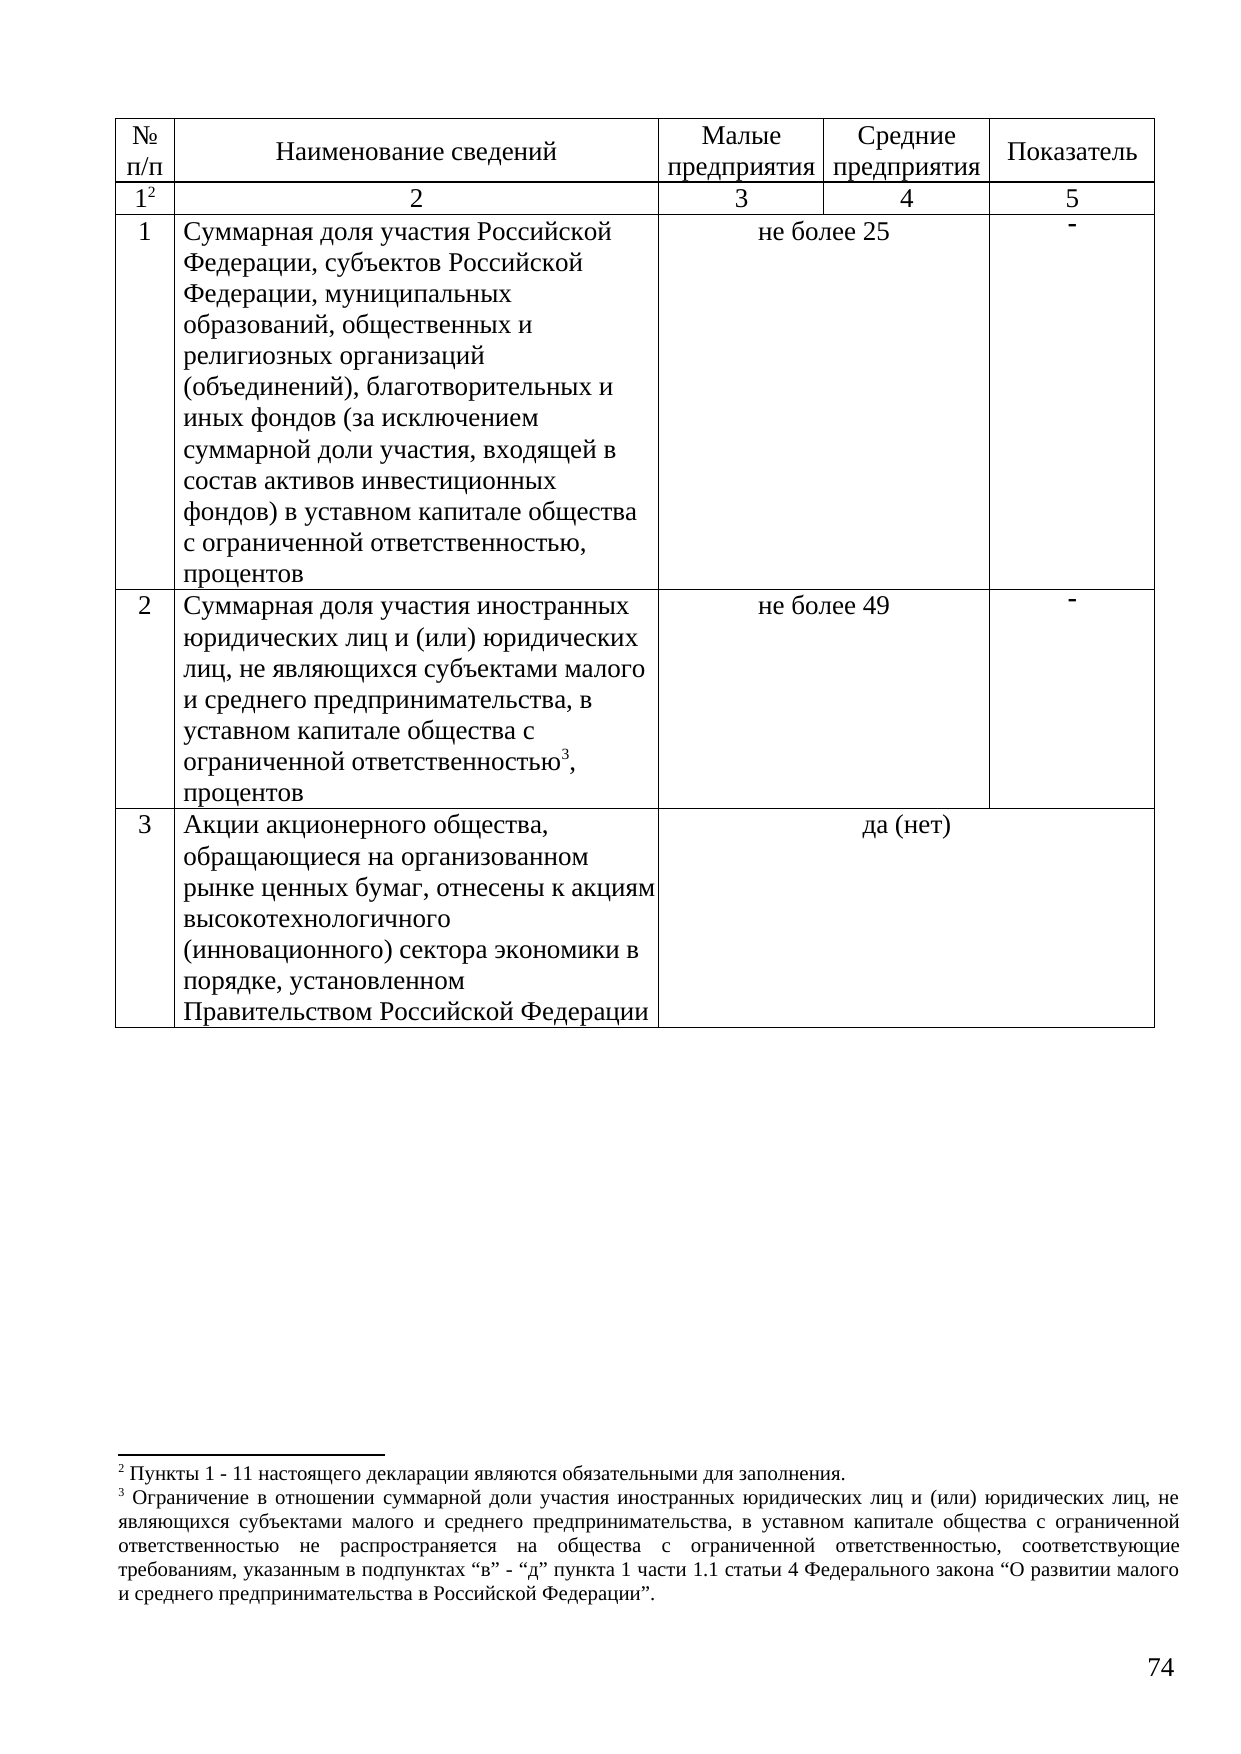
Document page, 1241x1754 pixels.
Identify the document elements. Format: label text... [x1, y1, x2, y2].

table_header № п/п [116, 119, 174, 181]
table_cell 2 [116, 590, 174, 807]
table_header Наименование сведений [175, 119, 658, 181]
table_header Средние предприятия [824, 119, 989, 181]
table_cell Акции акционерного общества, обращающиеся на организованном рынке ценных бумаг, отнесены к акциям высокотехнологичного (инновационного) сектора экономики в порядке, установленном Правительством Российской Федерации [175, 809, 658, 1027]
table_cell [990, 590, 1154, 807]
table_cell 1 [116, 183, 174, 214]
table_cell Суммарная доля участия Российской Федерации, субъектов Российской Федерации, муниципальных образований, общественных и религиозных организаций (объединений), благотворительных и иных фондов (за исключением суммарной доли участия, входящей в состав активов инвестиционных фондов) в уставном капитале общества с ограниченной ответственностью, процентов [175, 215, 658, 588]
table_cell 2 [175, 183, 658, 214]
table_cell Суммарная доля участия иностранных юридических лиц и (или) юридических лиц, не являющихся субъектами малого и среднего предпринимательства, в уставном капитале общества с ограниченной ответственностью, процентов [175, 590, 658, 807]
table_cell [990, 215, 1154, 588]
table_cell 1 [116, 215, 174, 588]
table_header Малые предприятия [659, 119, 823, 181]
table_cell 4 [824, 183, 989, 214]
table_cell 3 [659, 183, 823, 214]
table_header Показатель [990, 119, 1154, 181]
table_cell не более 49 [659, 590, 989, 807]
table_cell 3 [116, 809, 174, 1027]
table_cell не более 25 [659, 215, 989, 588]
table_cell 5 [990, 183, 1154, 214]
table_cell да (нет) [659, 809, 1154, 1027]
